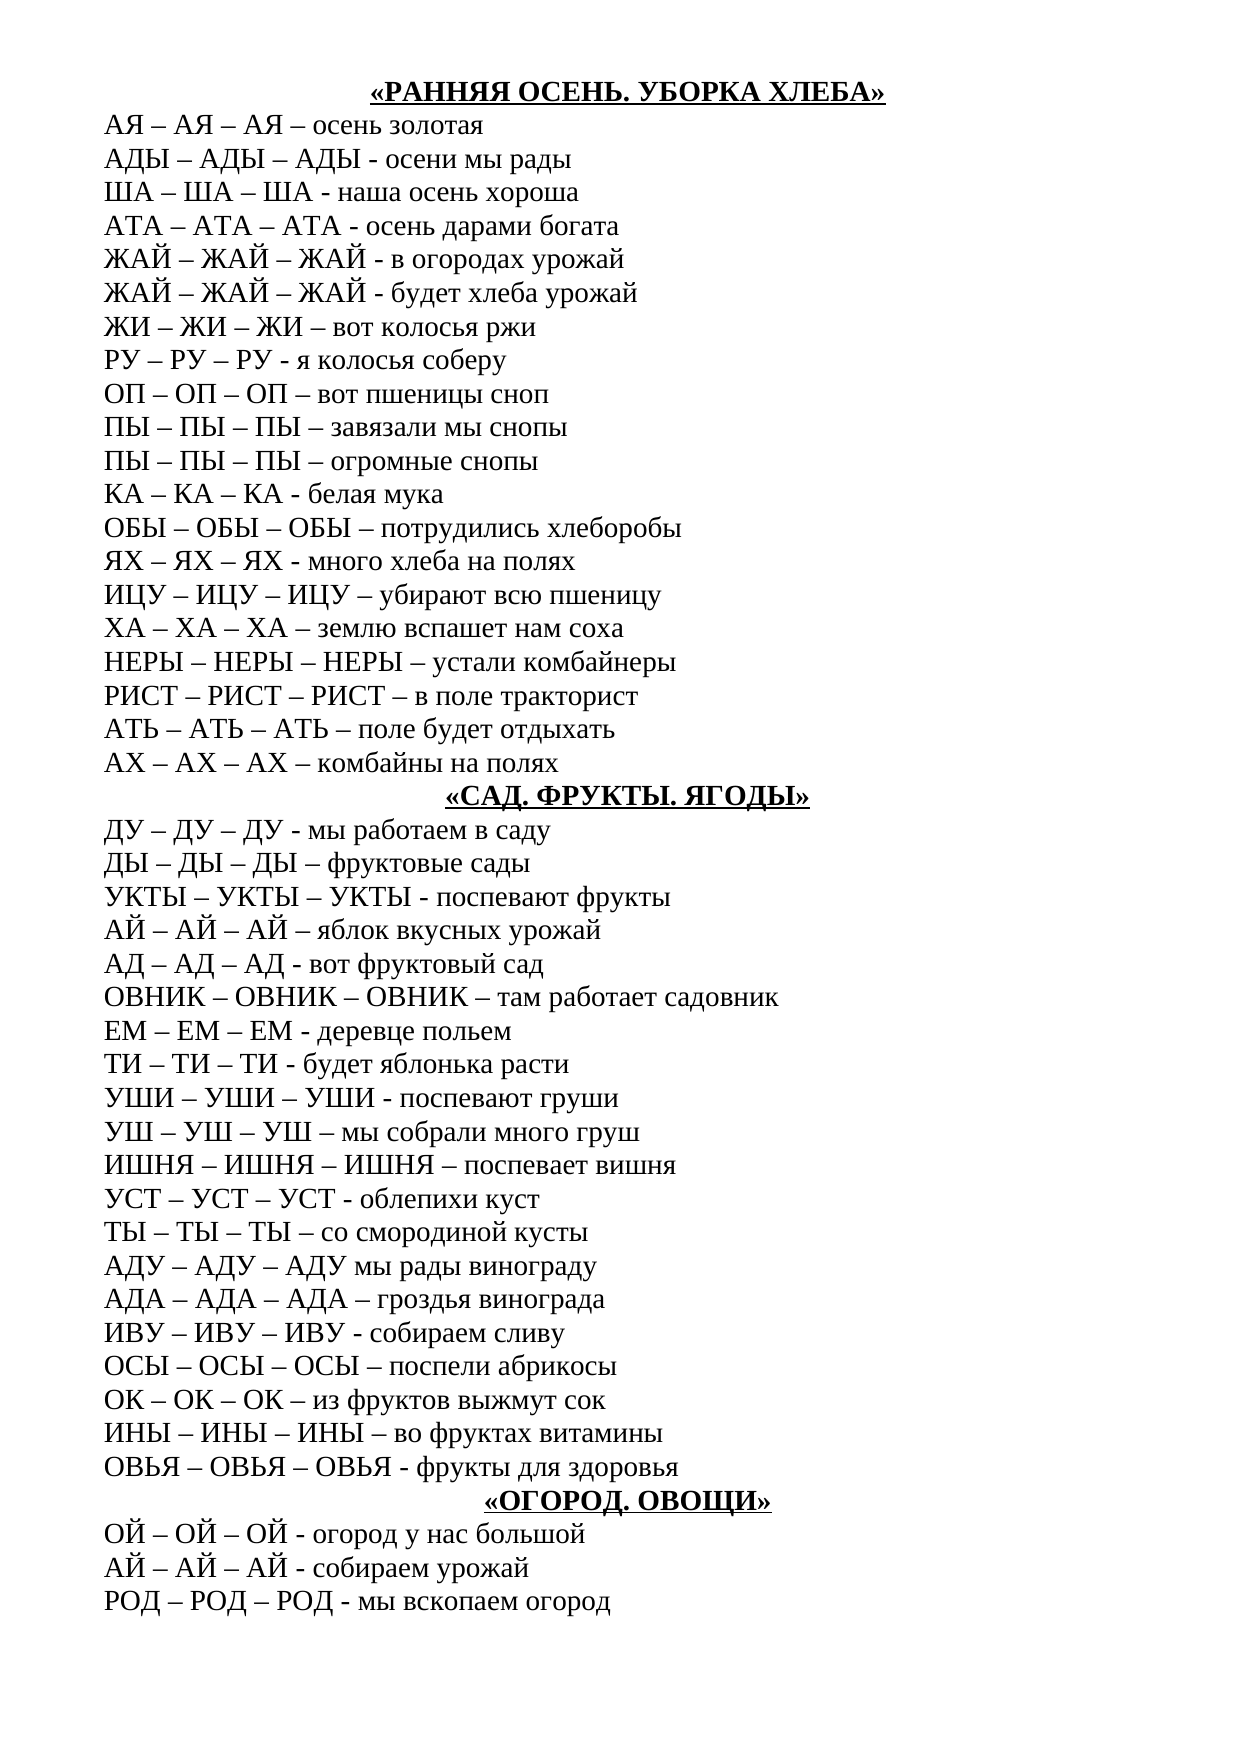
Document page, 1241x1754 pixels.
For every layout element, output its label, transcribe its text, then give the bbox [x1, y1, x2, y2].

text АЙ – АЙ – АЙ – яблок вкусных урожай [103, 912, 1152, 946]
text ЕМ – ЕМ – ЕМ - деревце польем [103, 1013, 1152, 1047]
text АД – АД – АД - вот фруктовый сад [103, 946, 1152, 979]
text ПЫ – ПЫ – ПЫ – огромные снопы [103, 443, 1152, 476]
text «РАННЯЯ ОСЕНЬ. УБОРКА ХЛЕБА» [103, 74, 1152, 107]
text «ОГОРОД. ОВОЩИ» [103, 1483, 1152, 1516]
text АЯ – АЯ – АЯ – осень золотая [103, 107, 1152, 141]
text ОП – ОП – ОП – вот пшеницы сноп [103, 376, 1152, 409]
text ОК – ОК – ОК – из фруктов выжмут сок [103, 1382, 1152, 1416]
text ЖАЙ – ЖАЙ – ЖАЙ - в огородах урожай [103, 242, 1152, 275]
text КА – КА – КА - белая мука [103, 476, 1152, 510]
text ИЦУ – ИЦУ – ИЦУ – убирают всю пшеницу [103, 577, 1152, 611]
text УСТ – УСТ – УСТ - облепихи куст [103, 1181, 1152, 1214]
text АЙ – АЙ – АЙ - собираем урожай [103, 1550, 1152, 1583]
text ПЫ – ПЫ – ПЫ – завязали мы снопы [103, 409, 1152, 443]
text АХ – АХ – АХ – комбайны на полях [103, 745, 1152, 778]
text ИНЫ – ИНЫ – ИНЫ – во фруктах витамины [103, 1416, 1152, 1449]
text ЖИ – ЖИ – ЖИ – вот колосья ржи [103, 309, 1152, 342]
text ИШНЯ – ИШНЯ – ИШНЯ – поспевает вишня [103, 1147, 1152, 1181]
text ОЙ – ОЙ – ОЙ - огород у нас большой [103, 1516, 1152, 1550]
text ДЫ – ДЫ – ДЫ – фруктовые сады [103, 845, 1152, 879]
text ША – ША – ША - наша осень хороша [103, 174, 1152, 208]
text РОД – РОД – РОД - мы вскопаем огород [103, 1583, 1152, 1617]
text ОВЬЯ – ОВЬЯ – ОВЬЯ - фрукты для здоровья [103, 1449, 1152, 1483]
text АДА – АДА – АДА – гроздья винограда [103, 1281, 1152, 1315]
text ЯХ – ЯХ – ЯХ - много хлеба на полях [103, 543, 1152, 577]
text РУ – РУ – РУ - я колосья соберу [103, 342, 1152, 376]
text «САД. ФРУКТЫ. ЯГОДЫ» [103, 778, 1152, 812]
text АТА – АТА – АТА - осень дарами богата [103, 208, 1152, 242]
text ОСЫ – ОСЫ – ОСЫ – поспели абрикосы [103, 1348, 1152, 1382]
text АДУ – АДУ – АДУ мы рады винограду [103, 1248, 1152, 1281]
text ТИ – ТИ – ТИ - будет яблонька расти [103, 1047, 1152, 1080]
text УШ – УШ – УШ – мы собрали много груш [103, 1114, 1152, 1147]
text ТЫ – ТЫ – ТЫ – со смородиной кусты [103, 1214, 1152, 1248]
text УШИ – УШИ – УШИ - поспевают груши [103, 1080, 1152, 1114]
text РИСТ – РИСТ – РИСТ – в поле тракторист [103, 678, 1152, 711]
text ОБЫ – ОБЫ – ОБЫ – потрудились хлеборобы [103, 510, 1152, 543]
text ЖАЙ – ЖАЙ – ЖАЙ - будет хлеба урожай [103, 275, 1152, 309]
text АДЫ – АДЫ – АДЫ - осени мы рады [103, 141, 1152, 174]
text ХА – ХА – ХА – землю вспашет нам соха [103, 611, 1152, 644]
text АТЬ – АТЬ – АТЬ – поле будет отдыхать [103, 711, 1152, 745]
text НЕРЫ – НЕРЫ – НЕРЫ – устали комбайнеры [103, 644, 1152, 678]
text ИВУ – ИВУ – ИВУ - собираем сливу [103, 1315, 1152, 1348]
text УКТЫ – УКТЫ – УКТЫ - поспевают фрукты [103, 879, 1152, 912]
text ОВНИК – ОВНИК – ОВНИК – там работает садовник [103, 979, 1152, 1013]
text ДУ – ДУ – ДУ - мы работаем в саду [103, 812, 1152, 845]
